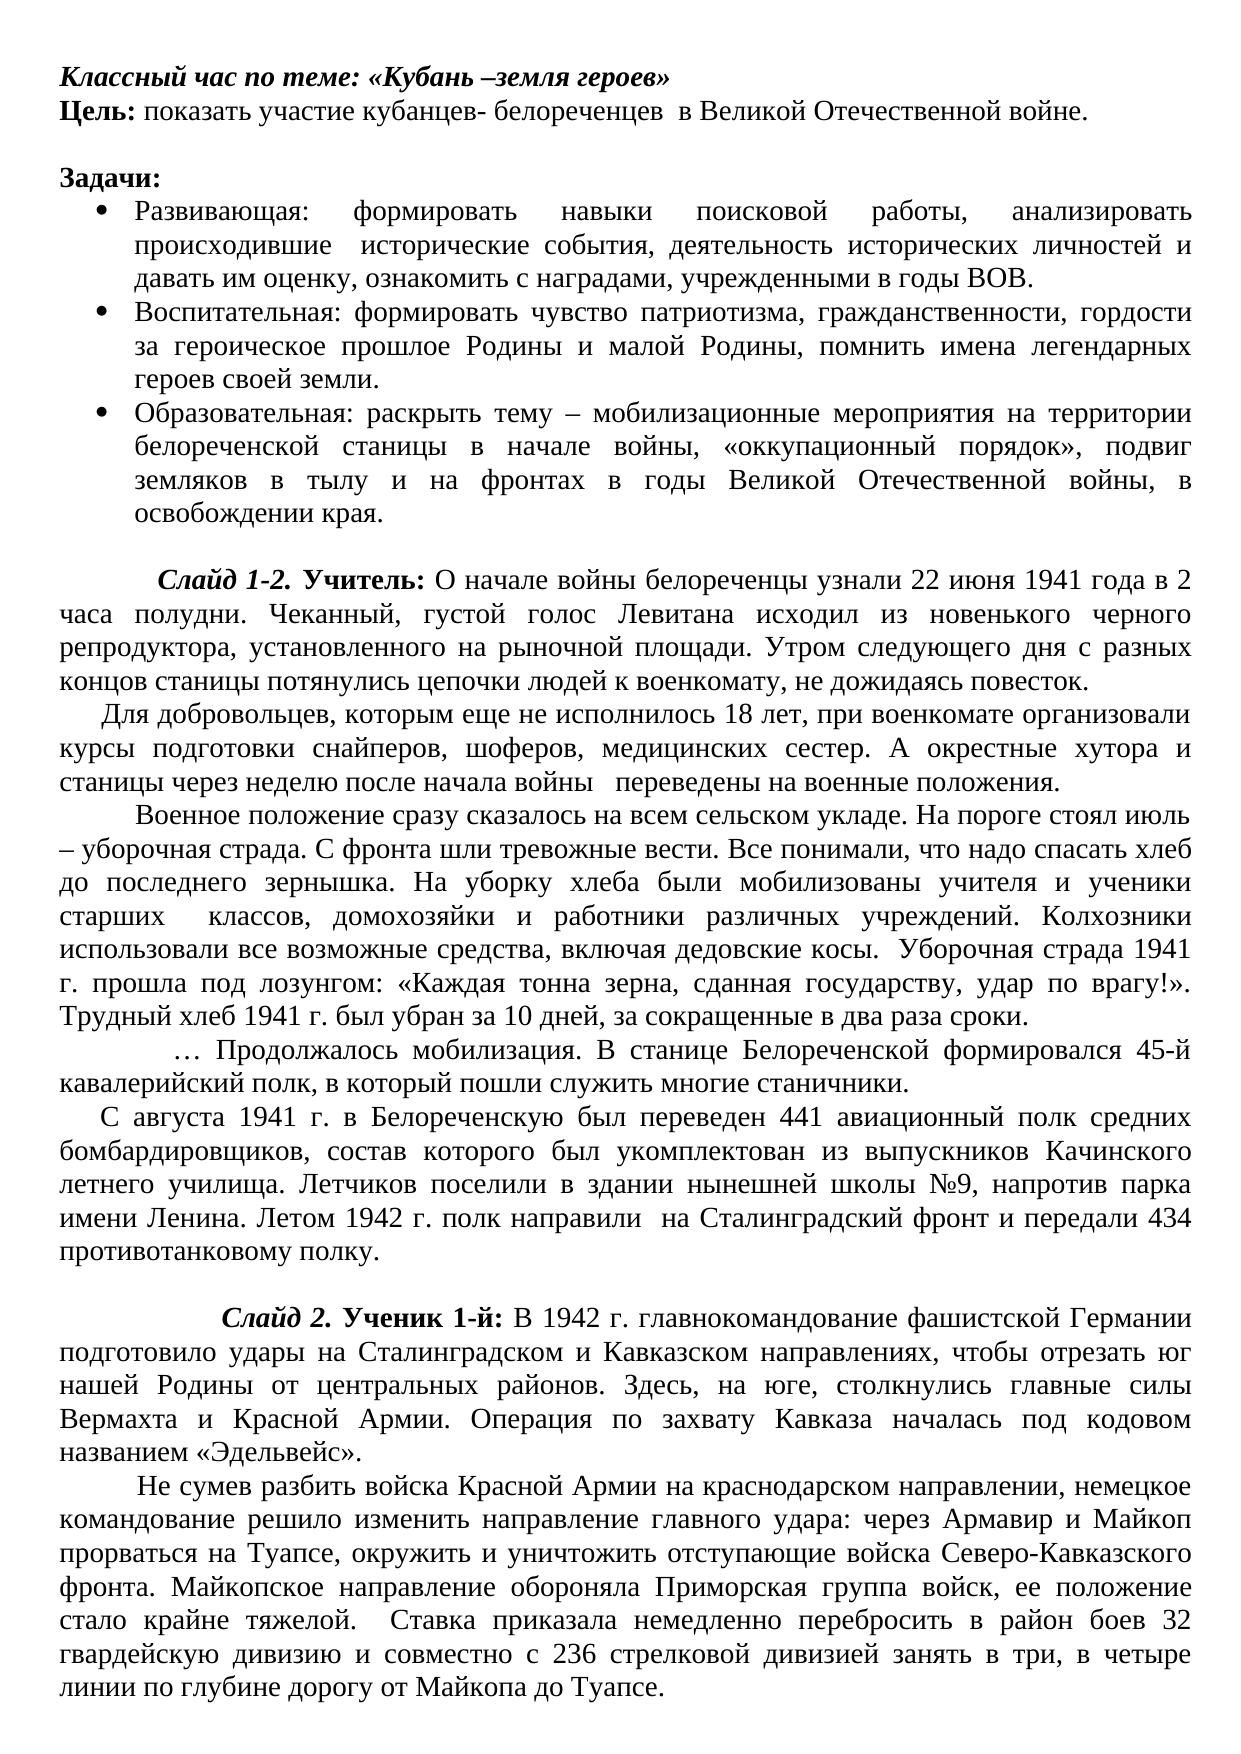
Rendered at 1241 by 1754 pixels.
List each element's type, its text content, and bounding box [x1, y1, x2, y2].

text Слайд 1-2. Учитель: О начале войны белореченцы узнали 22 июня 1941 года в 2 часа полудни. Чеканный, густой голос Левитана исходил из новенького черного репродуктора, установленного на рыночной площади. Утром следующего дня с разных концов станицы потянулись цепочки людей к военкомату, не дожидаясь повесток. [59, 562, 1193, 697]
list Образовательная: раскрыть тему – мобилизационные мероприятия на территории белореченской станицы в начале войны, «оккупационный порядок», подвиг земляков в тылу и на фронтах в годы Великой Отечественной войны, в освобождении края. [97, 395, 1193, 529]
list Развивающая: формировать навыки поисковой работы, анализировать происходившие исторические события, деятельность исторических личностей и давать им оценку, ознакомить с наградами, учрежденными в годы ВОВ. [97, 193, 1193, 294]
text Цель: показать участие кубанцев- белореченцев в Великой Отечественной войне. [59, 93, 1193, 126]
text … Продолжалось мобилизация. В станице Белореченской формировался 45-й кавалерийский полк, в который пошли служить многие станичники. [59, 1032, 1193, 1099]
text Военное положение сразу сказалось на всем сельском укладе. На пороге стоял июль – уборочная страда. С фронта шли тревожные вести. Все понимали, что надо спасать хлеб до последнего зернышка. На уборку хлеба были мобилизованы учителя и ученики старших классов, домохозяйки и работники различных учреждений. Колхозники использовали все возможные средства, включая дедовские косы. Уборочная страда 1941 г. прошла под лозунгом: «Каждая тонна зерна, сданная государству, удар по врагу!». Трудный хлеб 1941 г. был убран за 10 дней, за сокращенные в два раза сроки. [59, 797, 1193, 1032]
text Классный час по теме: «Кубань –земля героев» [59, 59, 1193, 93]
list Воспитательная: формировать чувство патриотизма, гражданственности, гордости за героическое прошлое Родины и малой Родины, помнить имена легендарных героев своей земли. [97, 294, 1193, 395]
text Слайд 2. Ученик 1-й: В 1942 г. главнокомандование фашистской Германии подготовило удары на Сталинградском и Кавказском направлениях, чтобы отрезать юг нашей Родины от центральных районов. Здесь, на юге, столкнулись главные силы Вермахта и Красной Армии. Операция по захвату Кавказа началась под кодовом названием «Эдельвейс». [59, 1300, 1193, 1468]
text Для добровольцев, которым еще не исполнилось 18 лет, при военкомате организовали курсы подготовки снайперов, шоферов, медицинских сестер. А окрестные хутора и станицы через неделю после начала войны переведены на военные положения. [59, 697, 1193, 797]
text Задачи: [59, 160, 1193, 193]
text С августа 1941 г. в Белореченскую был переведен 441 авиационный полк средних бомбардировщиков, состав которого был укомплектован из выпускников Качинского летнего училища. Летчиков поселили в здании нынешней школы №9, напротив парка имени Ленина. Летом 1942 г. полк направили на Сталинградский фронт и передали 434 противотанковому полку. [59, 1099, 1193, 1267]
text Не сумев разбить войска Красной Армии на краснодарском направлении, немецкое командование решило изменить направление главного удара: через Армавир и Майкоп прорваться на Туапсе, окружить и уничтожить отступающие войска Северо-Кавказского фронта. Майкопское направление обороняла Приморская группа войск, ее положение стало крайне тяжелой. Ставка приказала немедленно перебросить в район боев 32 гвардейскую дивизию и совместно с 236 стрелковой дивизией занять в три, в четыре линии по глубине дорогу от Майкопа до Туапсе. [59, 1468, 1193, 1703]
